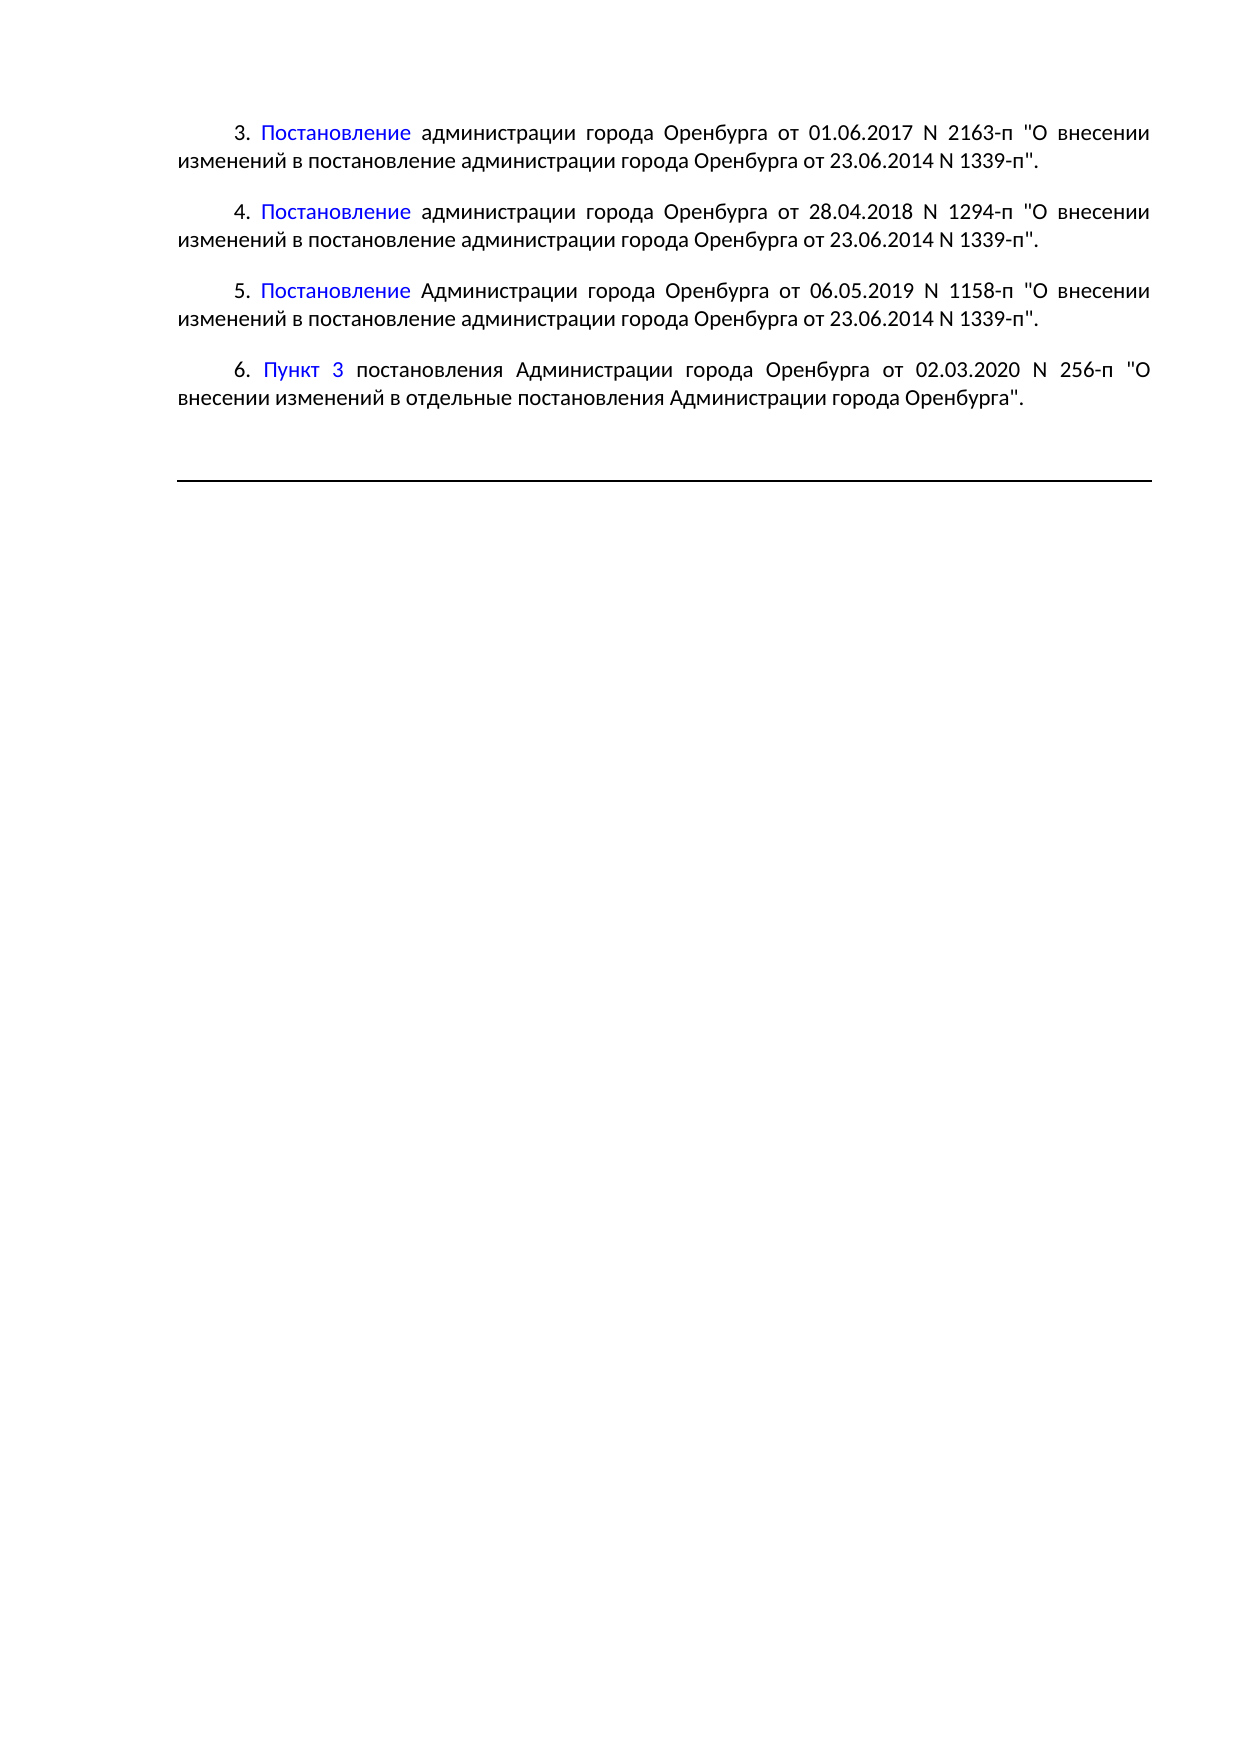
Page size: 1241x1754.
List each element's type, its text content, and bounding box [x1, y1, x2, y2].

text 3. Постановление администрации города Оренбурга от 01.06.2017 N 2163-п "О внесении изменений в постановление администрации города Оренбурга от 23.06.2014 N 1339-п". [177, 118, 1152, 174]
text 5. Постановление Администрации города Оренбурга от 06.05.2019 N 1158-п "О внесении изменений в постановление администрации города Оренбурга от 23.06.2014 N 1339-п". [177, 276, 1152, 332]
text 4. Постановление администрации города Оренбурга от 28.04.2018 N 1294-п "О внесении изменений в постановление администрации города Оренбурга от 23.06.2014 N 1339-п". [177, 197, 1152, 253]
text 6. Пункт 3 постановления Администрации города Оренбурга от 02.03.2020 N 256-п "О внесении изменений в отдельные постановления Администрации города Оренбурга". [177, 355, 1152, 411]
